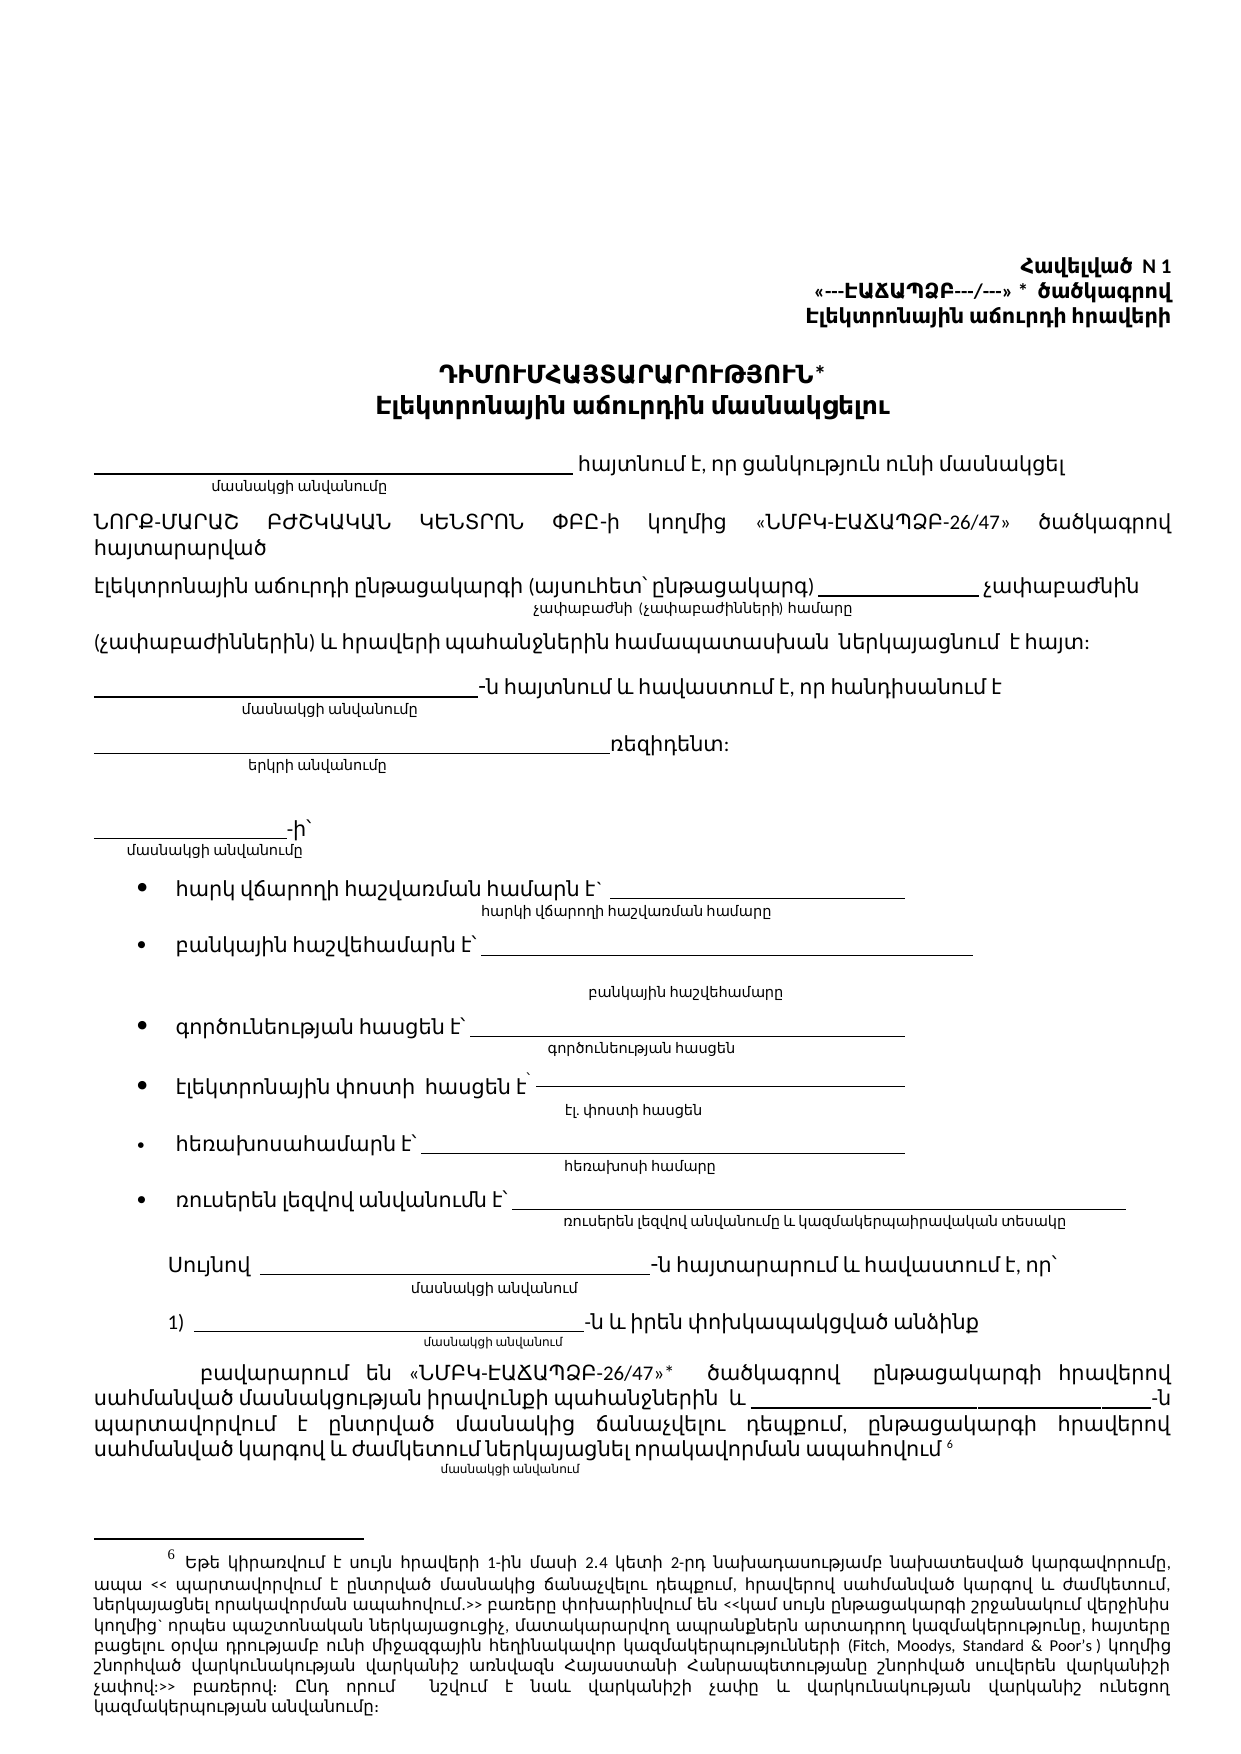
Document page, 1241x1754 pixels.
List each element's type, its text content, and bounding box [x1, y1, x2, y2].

text էլ. փոստի հասցեն [94, 1101, 1171, 1131]
text էլեկտրոնային աճուրդի ընթացակարգի (այսուհետ՝ ընթացակարգ) չափաբաժնին [94, 573, 1171, 599]
list ռուսերեն լեզվով անվանումն է՝ [138, 1187, 1171, 1213]
text ԴԻՄՈՒՄՀԱՅՏԱՐԱՐՈՒԹՅՈՒՆ* [94, 360, 1171, 390]
subtitle Էլեկտրոնային աճուրդին մասնակցելու [94, 390, 1171, 421]
text մասնակցի անվանումը [94, 701, 1171, 731]
text ռեզիդենտ: [94, 731, 1171, 756]
text -ի՝ [94, 816, 1171, 841]
text Սույնով -ն հայտարարում և հավաստում է, որ՝ [94, 1248, 1171, 1279]
text -ն հայտնում և հավաստում է, որ հանդիսանում է [94, 670, 1171, 701]
text մասնակցի անվանում [94, 1335, 1171, 1360]
list հեռախոսահամարն է՝ [138, 1131, 1171, 1157]
text գործունեության հասցեն [94, 1040, 1171, 1070]
text հեռախոսի համարը [462, 1157, 1171, 1187]
text բավարարում են «ՆՄԲԿ-ԷԱՃԱՊՁԲ-26/47»* ծածկագրով ընթացակարգի հրավերով սահմանված մասնակցության իրավունքի պահանջներին և -ն պարտավորվում է ընտրված մասնակից ճանաչվելու դեպքում, ընթացակարգի հրավերով սահմանված կարգով և ժամկետում ներկայացնել որակավորման ապահովում [94, 1360, 1171, 1462]
text չափաբաժնի (չափաբաժինների) համարը [94, 599, 1171, 629]
text մասնակցի անվանում [94, 1279, 1171, 1309]
text (չափաբաժիններին) և հրավերի պահանջներին համապատասխան ներկայացնում է հայտ: [94, 629, 1171, 655]
text «---ԷԱՃԱՊՁԲ---/---» * ծածկագրով [94, 278, 1171, 304]
list գործունեության հասցեն է՝ [138, 1014, 1171, 1040]
text ՆՈՐՔ-ՄԱՐԱՇ ԲԺՇԿԱԿԱՆ ԿԵՆՏՐՈՆ ՓԲԸ-ի կողմից «ՆՄԲԿ-ԷԱՃԱՊՁԲ-26/47» ծածկագրով հայտարարված [94, 507, 1171, 561]
text Հավելված N 1 [94, 253, 1171, 278]
text հայտնում է, որ ցանկություն ունի մասնակցել [94, 451, 1171, 477]
list բանկային հաշվեհամարն է՝ [138, 933, 1171, 983]
text երկրի անվանումը [94, 756, 1171, 787]
list էլեկտրոնային փոստի հասցեն է՝ [138, 1070, 1171, 1101]
text Էլեկտրոնային աճուրդի հրավերի [94, 304, 1171, 329]
text հարկի վճարողի հաշվառման համարը [94, 902, 1171, 933]
text բանկային հաշվեհամարը [94, 983, 1171, 1014]
text մասնակցի անվանումը [94, 841, 1171, 872]
text մասնակցի անվանումը [94, 477, 1171, 507]
text մասնակցի անվանում [94, 1462, 1171, 1487]
list հարկ վճարողի հաշվառման համարն է` [138, 872, 1171, 902]
text 1) -ն և իրեն փոխկապակցված անձինք [94, 1309, 1171, 1335]
text ռուսերեն լեզվով անվանումը և կազմակերպաիրավական տեսակը [94, 1213, 1171, 1243]
